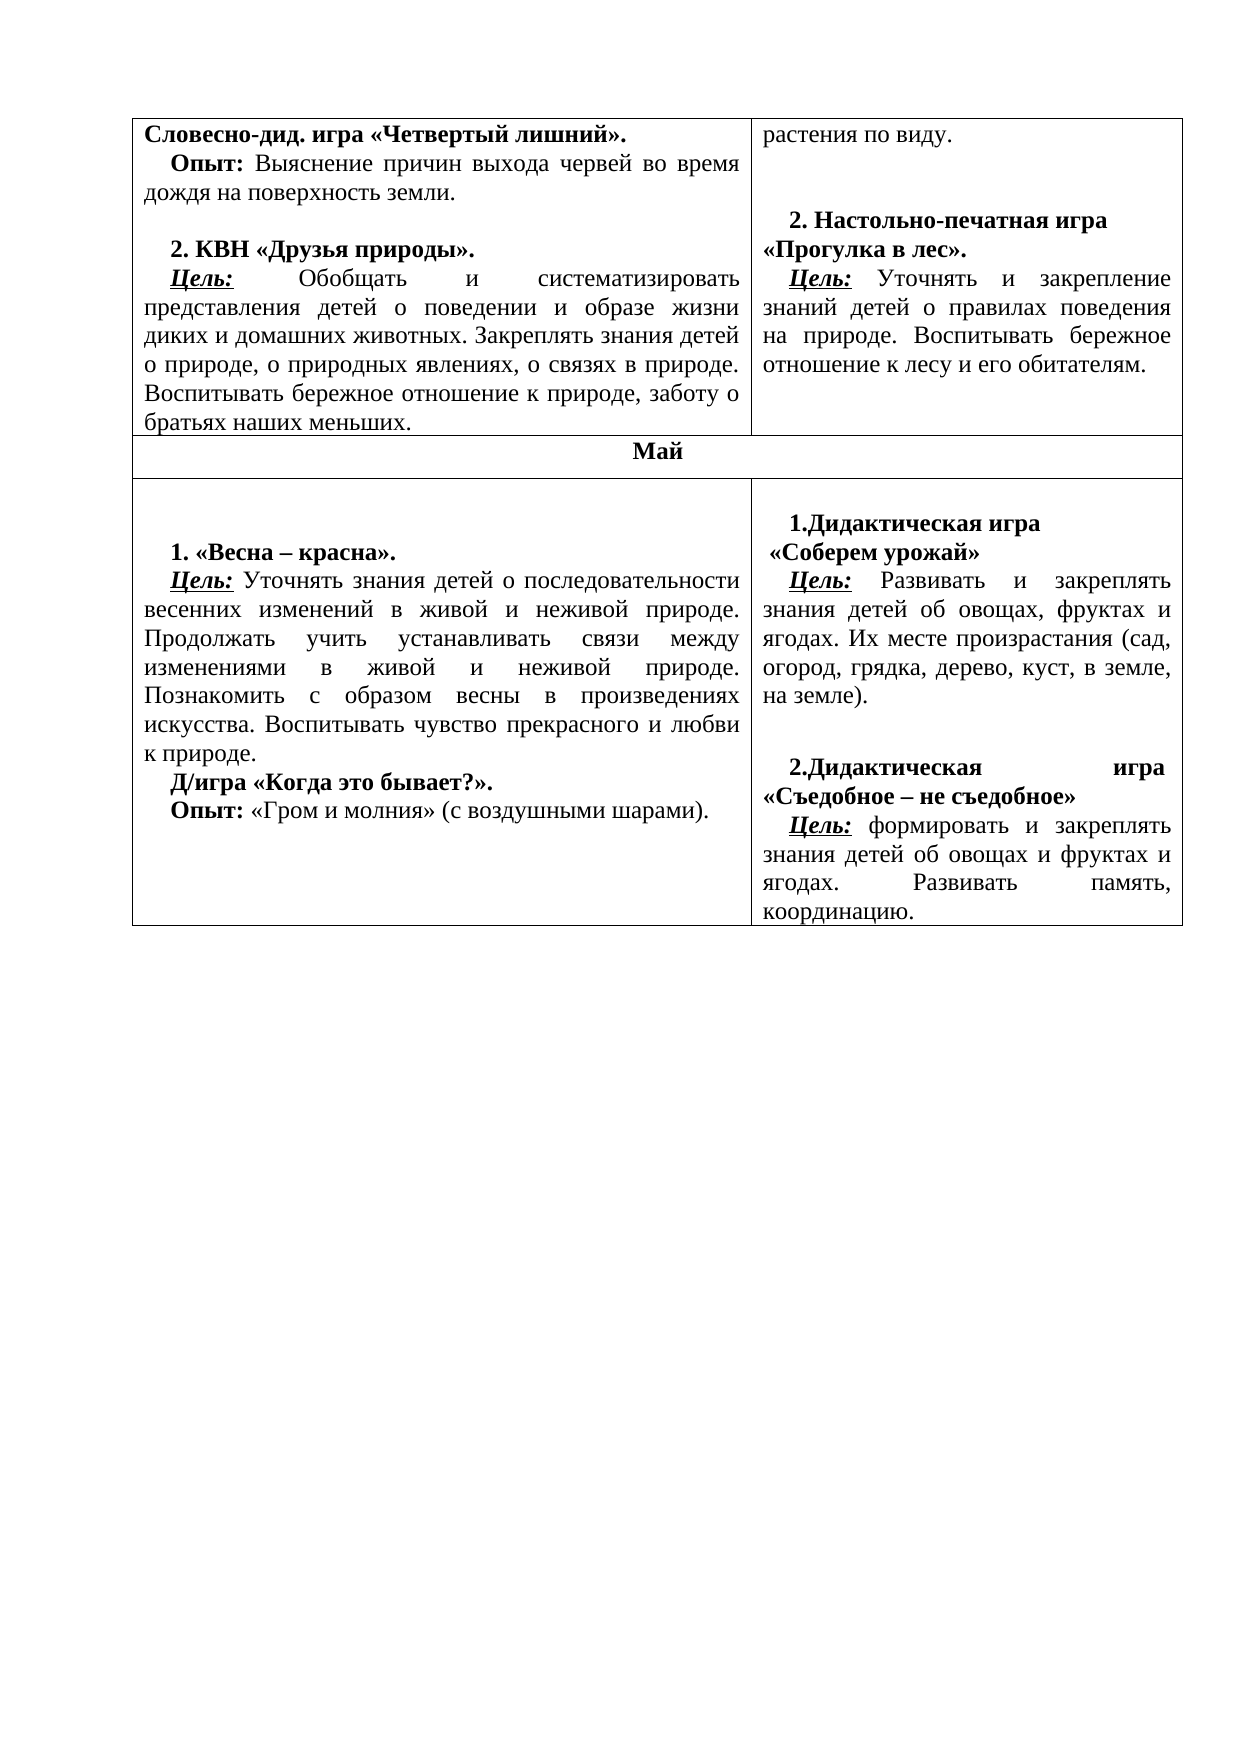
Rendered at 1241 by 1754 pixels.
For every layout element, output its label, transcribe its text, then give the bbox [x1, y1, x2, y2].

table_cell 1.Дидактическая игра «Соберем урожай» Цель: Развивать и закреплять знания детей об овощах, фруктах и ягодах. Их месте произрастания (сад, огород, грядка, дерево, куст, в земле, на земле). 2.Дидактическая игра «Съедобное – не съедобное» Цель: формировать и закреплять знания детей об овощах и фруктах и ягодах. Развивать память, координацию. [752, 479, 1182, 925]
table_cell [752, 119, 1182, 435]
table_cell Май [133, 436, 1182, 478]
table_cell 1. «Весна – красна». Цель: Уточнять знания детей о последовательности весенних изменений в живой и неживой природе. Продолжать учить устанавливать связи между изменениями в живой и неживой природе. Познакомить с образом весны в произведениях искусства. Воспитывать чувство прекрасного и любви к природе. Д/игра «Когда это бывает?». Опыт: «Гром и молния» (с воздушными шарами). [133, 479, 751, 925]
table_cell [133, 119, 751, 435]
